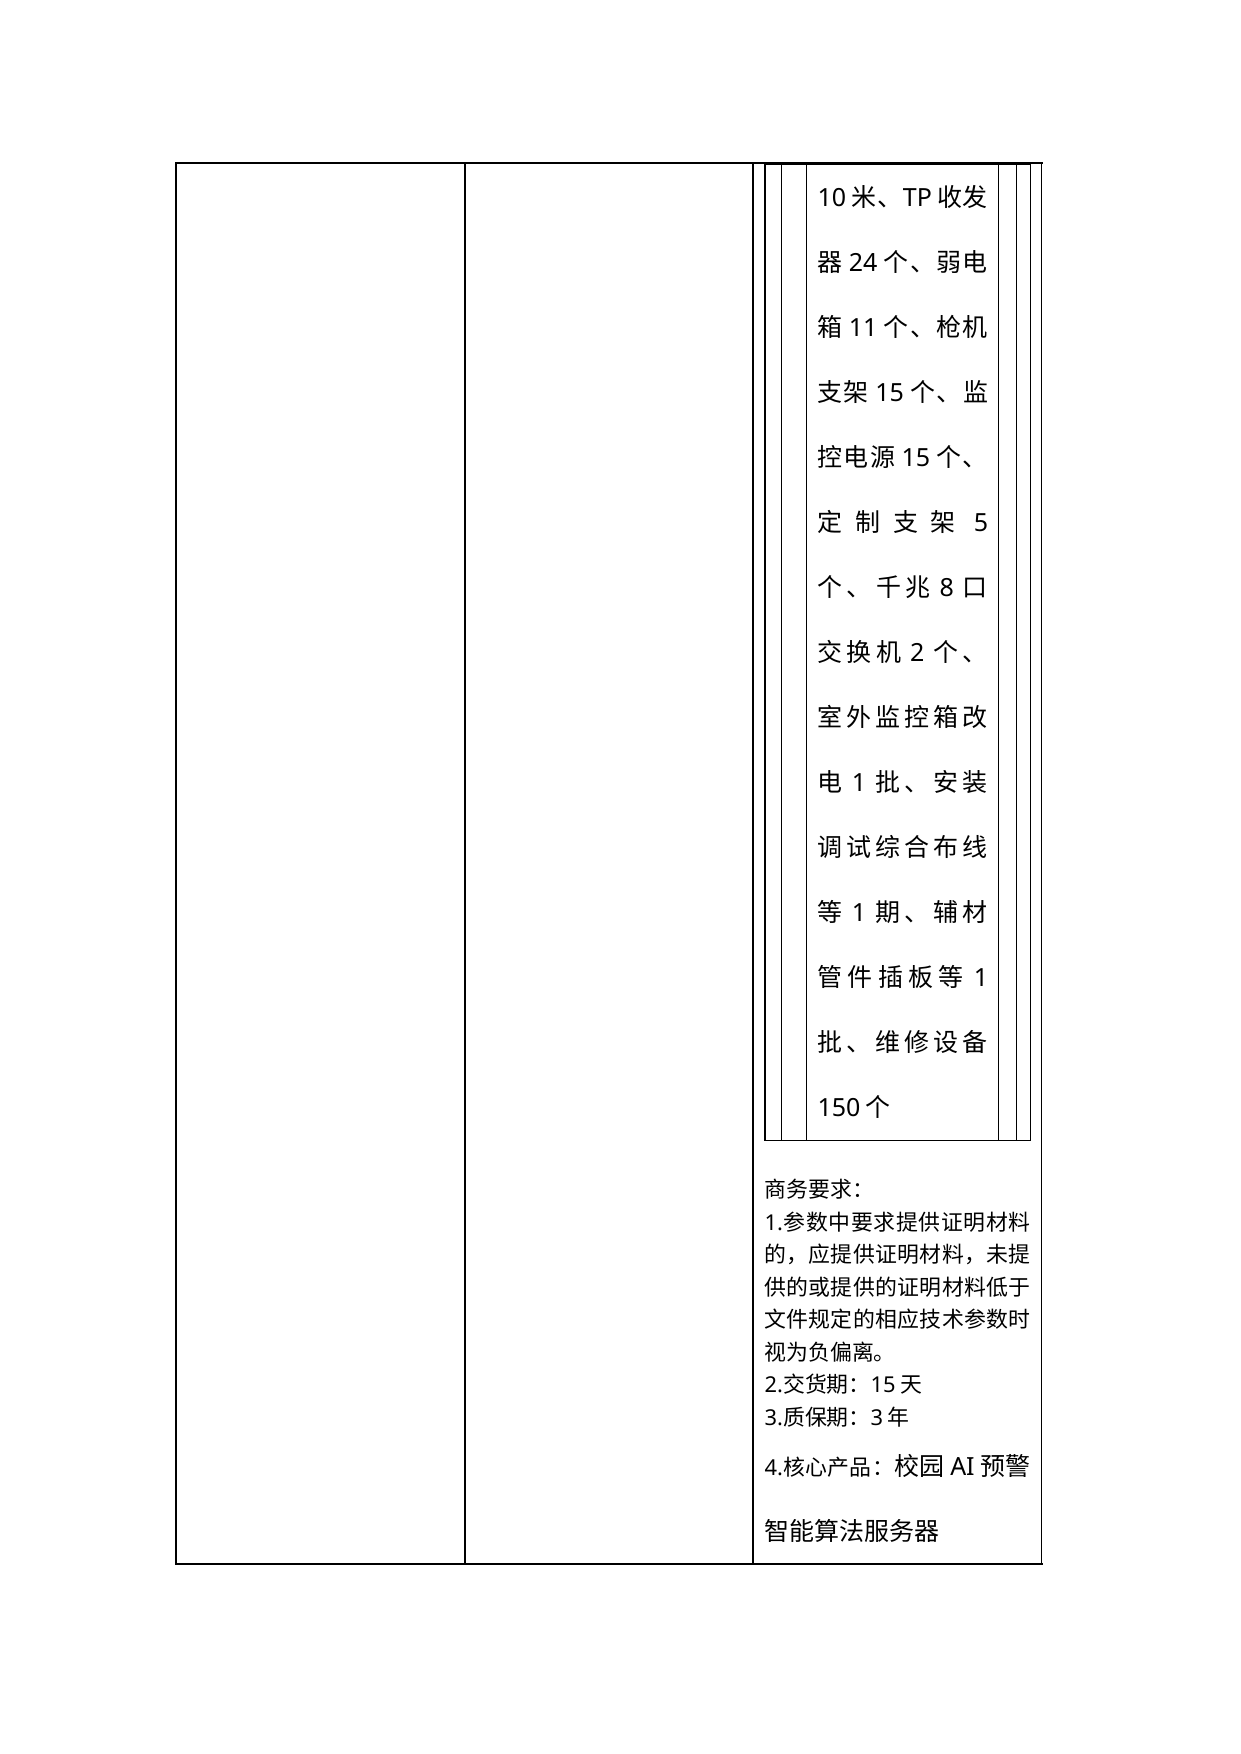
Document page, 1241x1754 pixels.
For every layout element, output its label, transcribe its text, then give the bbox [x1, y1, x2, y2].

table_cell 1 [177, 164, 464, 1563]
table_cell 商务要求： 1.参数中要求提供证明材料的，应提供证明材料，未提供的或提供的证明材料低于文件规定的相应技术参数时视为负偏离。 2.交货期：15天 3.质保期：3年 4.核心产品：校园AI预警智能算法服务器 [754, 164, 1041, 1563]
table_cell ★ [466, 164, 752, 1563]
